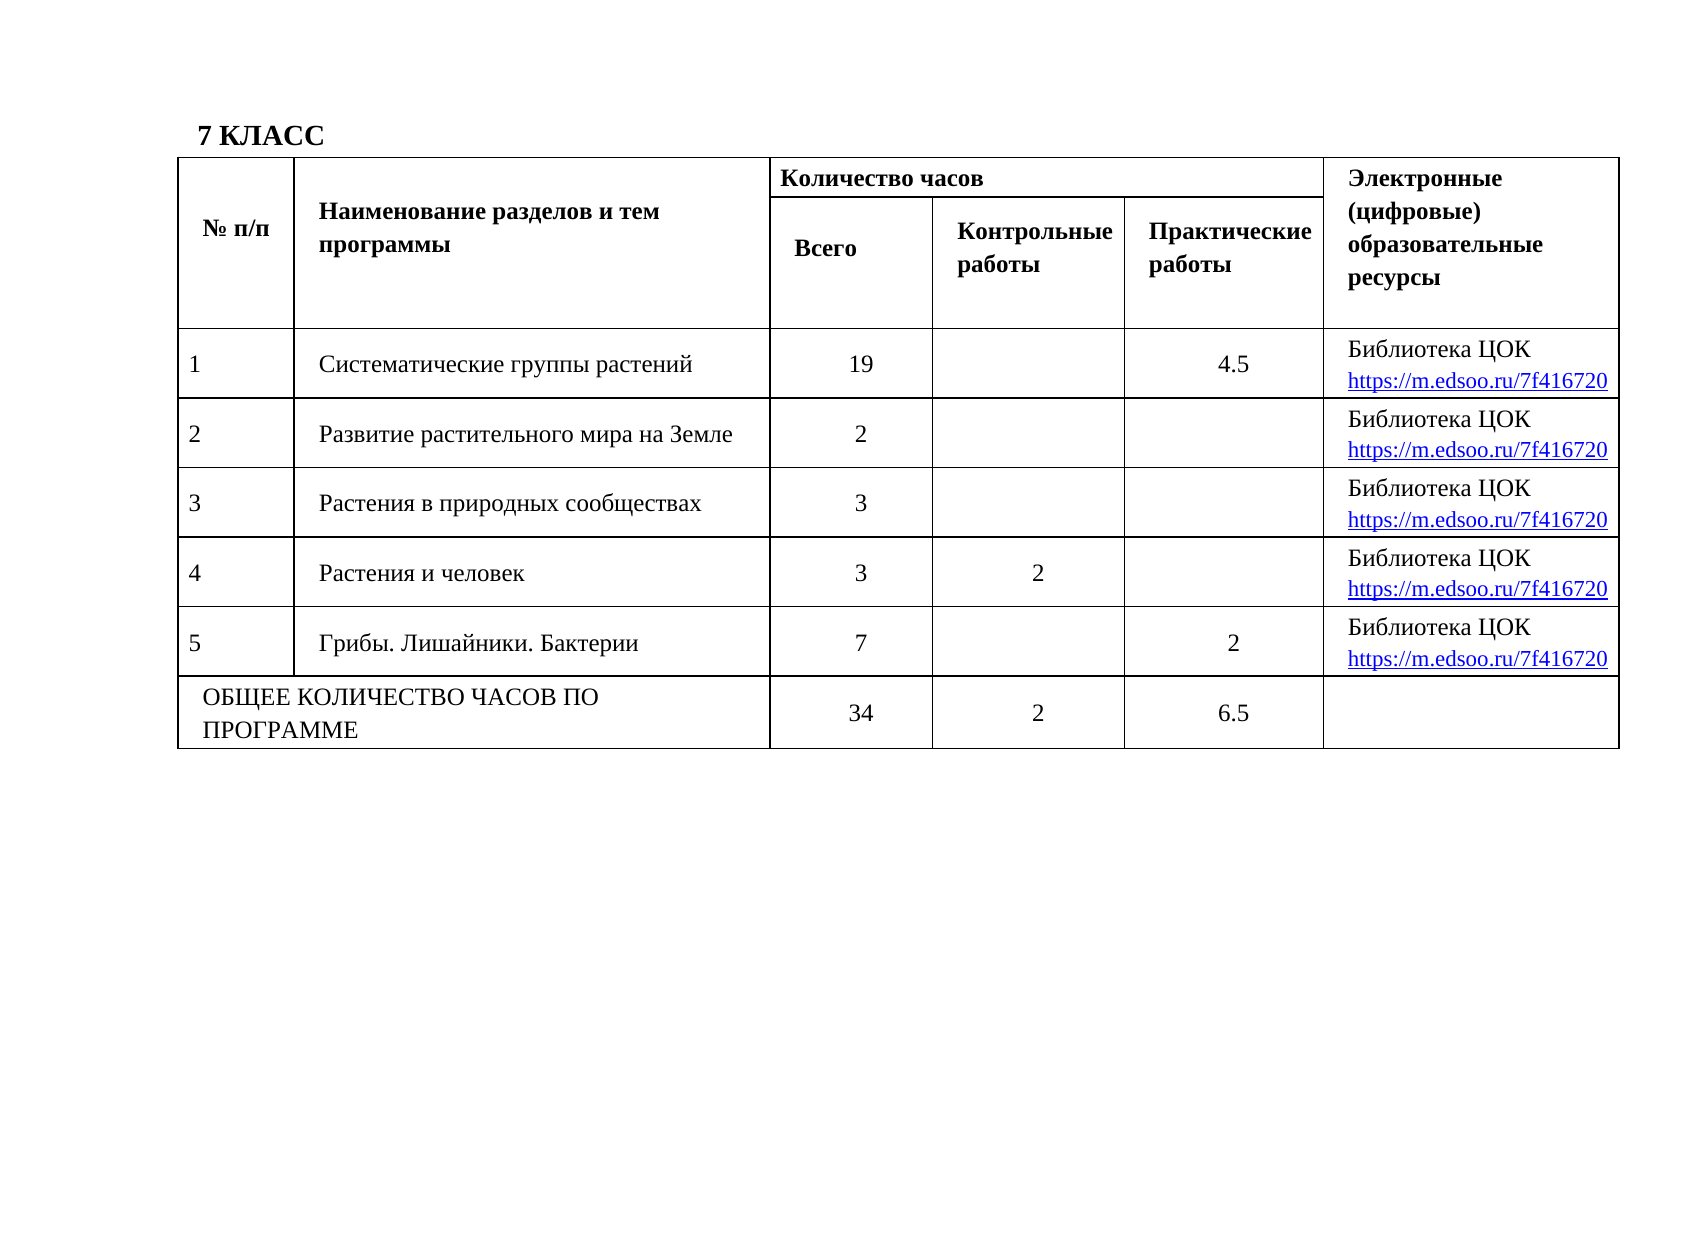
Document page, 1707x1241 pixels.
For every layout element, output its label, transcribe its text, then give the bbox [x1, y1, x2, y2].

table_cell Библиотека ЦОК https://m.edsoo.ru/7f416720 [1324, 399, 1618, 467]
table_cell 3 [179, 468, 293, 536]
table_cell Растения и человек [295, 538, 769, 606]
table_cell Практические работы [1125, 198, 1323, 327]
table_cell 1 [179, 329, 293, 397]
table_cell Контрольные работы [933, 198, 1124, 327]
table_cell Библиотека ЦОК https://m.edsoo.ru/7f416720 [1324, 329, 1618, 397]
table_cell [1324, 677, 1618, 748]
table_cell 4.5 [1125, 329, 1323, 397]
table_cell [933, 468, 1124, 536]
table_cell Всего [771, 198, 932, 327]
table_header Наименование разделов и тем программы [295, 158, 769, 327]
table_cell 4 [179, 538, 293, 606]
table_cell 19 [771, 329, 932, 397]
table_cell Библиотека ЦОК https://m.edsoo.ru/7f416720 [1324, 468, 1618, 536]
table_cell 5 [179, 607, 293, 675]
table_cell 3 [771, 468, 932, 536]
table_cell 3 [771, 538, 932, 606]
table_cell [933, 329, 1124, 397]
table_cell 2 [179, 399, 293, 467]
table_cell Грибы. Лишайники. Бактерии [295, 607, 769, 675]
table_cell 7 [771, 607, 932, 675]
table_header Электронные (цифровые) образовательные ресурсы [1324, 158, 1618, 327]
table_cell 2 [933, 538, 1124, 606]
table_cell ОБЩЕЕ КОЛИЧЕСТВО ЧАСОВ ПО ПРОГРАММЕ [179, 677, 769, 748]
table_cell [1125, 538, 1323, 606]
table_cell 34 [771, 677, 932, 748]
table_header Количество часов [771, 158, 1323, 196]
table_cell Библиотека ЦОК https://m.edsoo.ru/7f416720 [1324, 607, 1618, 675]
table_cell 2 [771, 399, 932, 467]
table_cell [1125, 468, 1323, 536]
table_cell 6.5 [1125, 677, 1323, 748]
table_cell Систематические группы растений [295, 329, 769, 397]
table_cell Библиотека ЦОК https://m.edsoo.ru/7f416720 [1324, 538, 1618, 606]
text 7 КЛАСС [190, 118, 1618, 152]
table_cell [933, 399, 1124, 467]
table_header № п/п [179, 158, 293, 327]
table_cell [933, 607, 1124, 675]
table_cell 2 [933, 677, 1124, 748]
table_cell Растения в природных сообществах [295, 468, 769, 536]
table_cell [1125, 399, 1323, 467]
table_cell Развитие растительного мира на Земле [295, 399, 769, 467]
table_cell 2 [1125, 607, 1323, 675]
